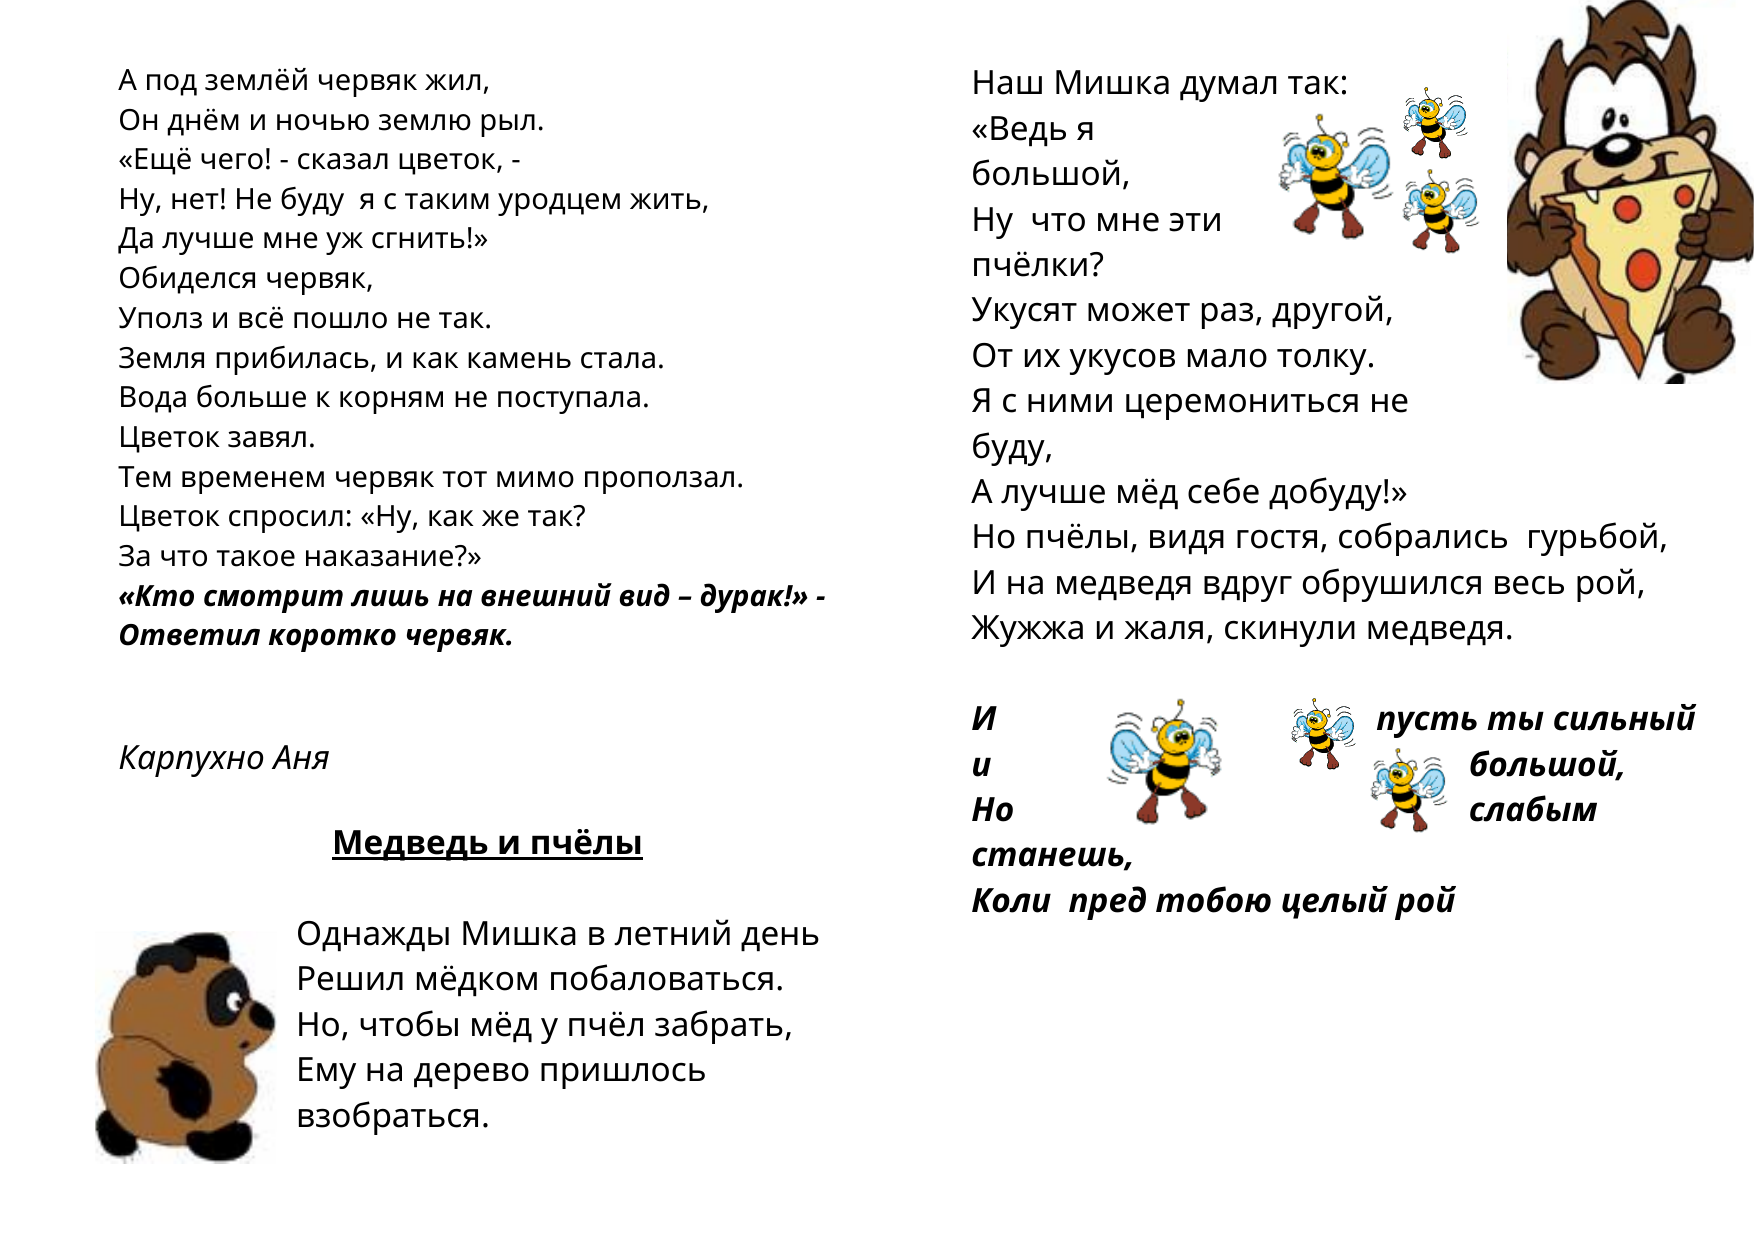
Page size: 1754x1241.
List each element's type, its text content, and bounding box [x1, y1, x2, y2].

text Да лучше мне уж сгнить!» [118, 218, 856, 257]
text Решил мёдком побаловаться. [278, 955, 856, 1001]
text Ну что мне эти пчёлки? [971, 195, 1507, 286]
text И пусть ты сильный и большой, [971, 695, 1709, 786]
text Земля прибилась, и как камень стала. [118, 337, 856, 377]
text Карпухно Аня [118, 734, 856, 779]
text Уполз и всё пошло не так. [118, 297, 856, 337]
text Но пчёлы, видя гостя, собрались гурьбой, [971, 513, 1709, 559]
text «Ведь я большой, [1399, 104, 1507, 195]
picture [1366, 746, 1450, 836]
text «Ведь я большой, [971, 104, 1399, 195]
text Вода больше к корням не поступала. [118, 377, 856, 416]
text Но, чтобы мёд у пчёл забрать, [278, 1001, 856, 1046]
text Но слабым станешь, [971, 786, 1709, 877]
text Однажды Мишка в летний день [118, 910, 856, 955]
picture [1272, 86, 1483, 257]
text Укусят может раз, другой, [971, 286, 1507, 332]
text От их укусов мало толку. [971, 332, 1507, 377]
text Цветок спросил: «Ну, как же так? [118, 496, 856, 535]
text «Кто смотрит лишь на внешний вид – дурак!» - [118, 575, 856, 615]
picture [1507, 0, 1754, 384]
text Ему на дерево пришлось взобраться. [278, 1046, 856, 1137]
text А лучше мёд себе добуду!» [971, 468, 1709, 513]
text Я с ними церемониться не буду, [971, 377, 1709, 468]
picture [1287, 696, 1358, 772]
text Жужжа и жаля, скинули медведя. [971, 604, 1709, 649]
text Цветок завял. [118, 416, 856, 456]
text За что такое наказание?» [118, 535, 856, 575]
text Медведь и пчёлы [118, 819, 856, 864]
picture [1102, 696, 1229, 830]
text А под землёй червяк жил, [118, 59, 856, 99]
text Тем временем червяк тот мимо проползал. [118, 456, 856, 496]
text Коли пред тобою целый рой [971, 877, 1709, 922]
text Ну, нет! Не буду я с таким уродцем жить, [118, 178, 856, 218]
text И на медведя вдруг обрушился весь рой, [971, 559, 1709, 604]
text «Ещё чего! - сказал цветок, - [118, 138, 856, 178]
text Ответил коротко червяк. [118, 615, 856, 654]
picture [94, 931, 278, 1164]
text Обиделся червяк, [118, 257, 856, 297]
text Наш Мишка думал так: [971, 59, 1507, 104]
text Он днём и ночью землю рыл. [118, 99, 856, 138]
